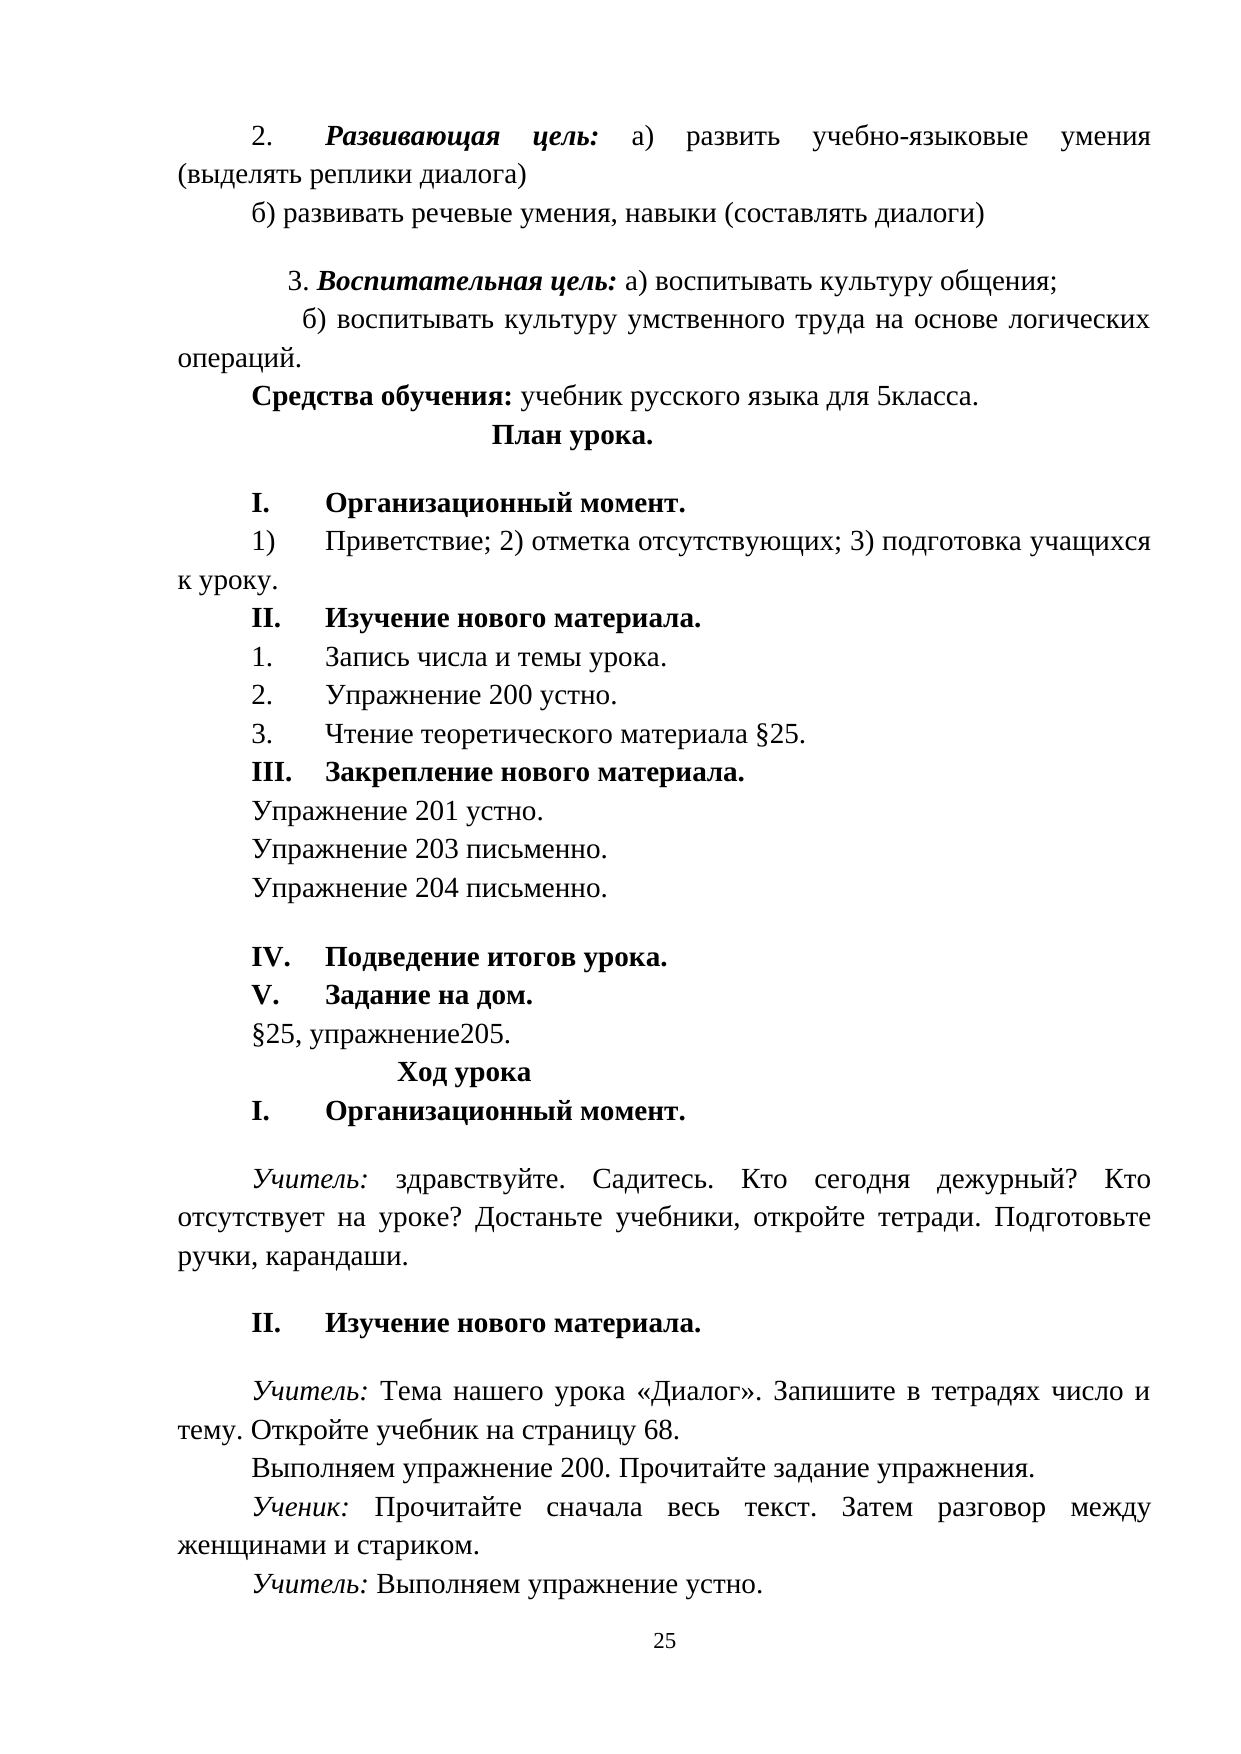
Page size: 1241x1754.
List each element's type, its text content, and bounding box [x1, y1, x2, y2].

text План урока. [177, 417, 1152, 451]
text Учитель: здравствуйте. Садитесь. Кто сегодня дежурный? Кто отсутствует на уроке? Достаньте учебники, откройте тетради. Подготовьте ручки, карандаши. [177, 1161, 1152, 1271]
list Организационный момент. [177, 1093, 1152, 1127]
list Ход урока [177, 1054, 1152, 1088]
text Ученик: Прочитайте сначала весь текст. Затем разговор между женщинами и стариком. [177, 1489, 1152, 1561]
list Запись числа и темы урока. [177, 639, 1152, 672]
text Учитель: Тема нашего урока «Диалог». Запишите в тетрадях число и тему. Откройте учебник на страницу 68. [177, 1373, 1152, 1445]
list Задание на дом. [177, 977, 1152, 1011]
text б) воспитывать культуру умственного труда на основе логических операций. [177, 301, 1152, 373]
list Упражнение 200 устно. [177, 677, 1152, 711]
text Учитель: Выполняем упражнение устно. [177, 1566, 1152, 1599]
list Упражнение 201 устно. [177, 793, 1152, 827]
list Изучение нового материала. [177, 600, 1152, 634]
list Упражнение 203 письменно. [177, 832, 1152, 865]
text Выполняем упражнение 200. Прочитайте задание упражнения. [177, 1450, 1152, 1484]
text Средства обучения: учебник русского языка для 5класса. [177, 378, 1152, 412]
list Изучение нового материала. [177, 1306, 1152, 1339]
list Приветствие; 2) отметка отсутствующих; 3) подготовка учащихся к уроку. [177, 523, 1152, 595]
list Закрепление нового материала. [177, 754, 1152, 788]
text 3. Воспитательная цель: а) воспитывать культуру общения; [177, 263, 1152, 296]
list б) развивать речевые умения, навыки (составлять диалоги) [177, 195, 1152, 229]
list Чтение теоретического материала §25. [177, 716, 1152, 749]
list Упражнение 204 письменно. [177, 870, 1152, 904]
list Развивающая цель: а) развить учебно-языковые умения (выделять реплики диалога) [177, 118, 1152, 190]
list §25, упражнение205. [177, 1016, 1152, 1049]
list Подведение итогов урока. [177, 939, 1152, 972]
list Организационный момент. [177, 485, 1152, 518]
